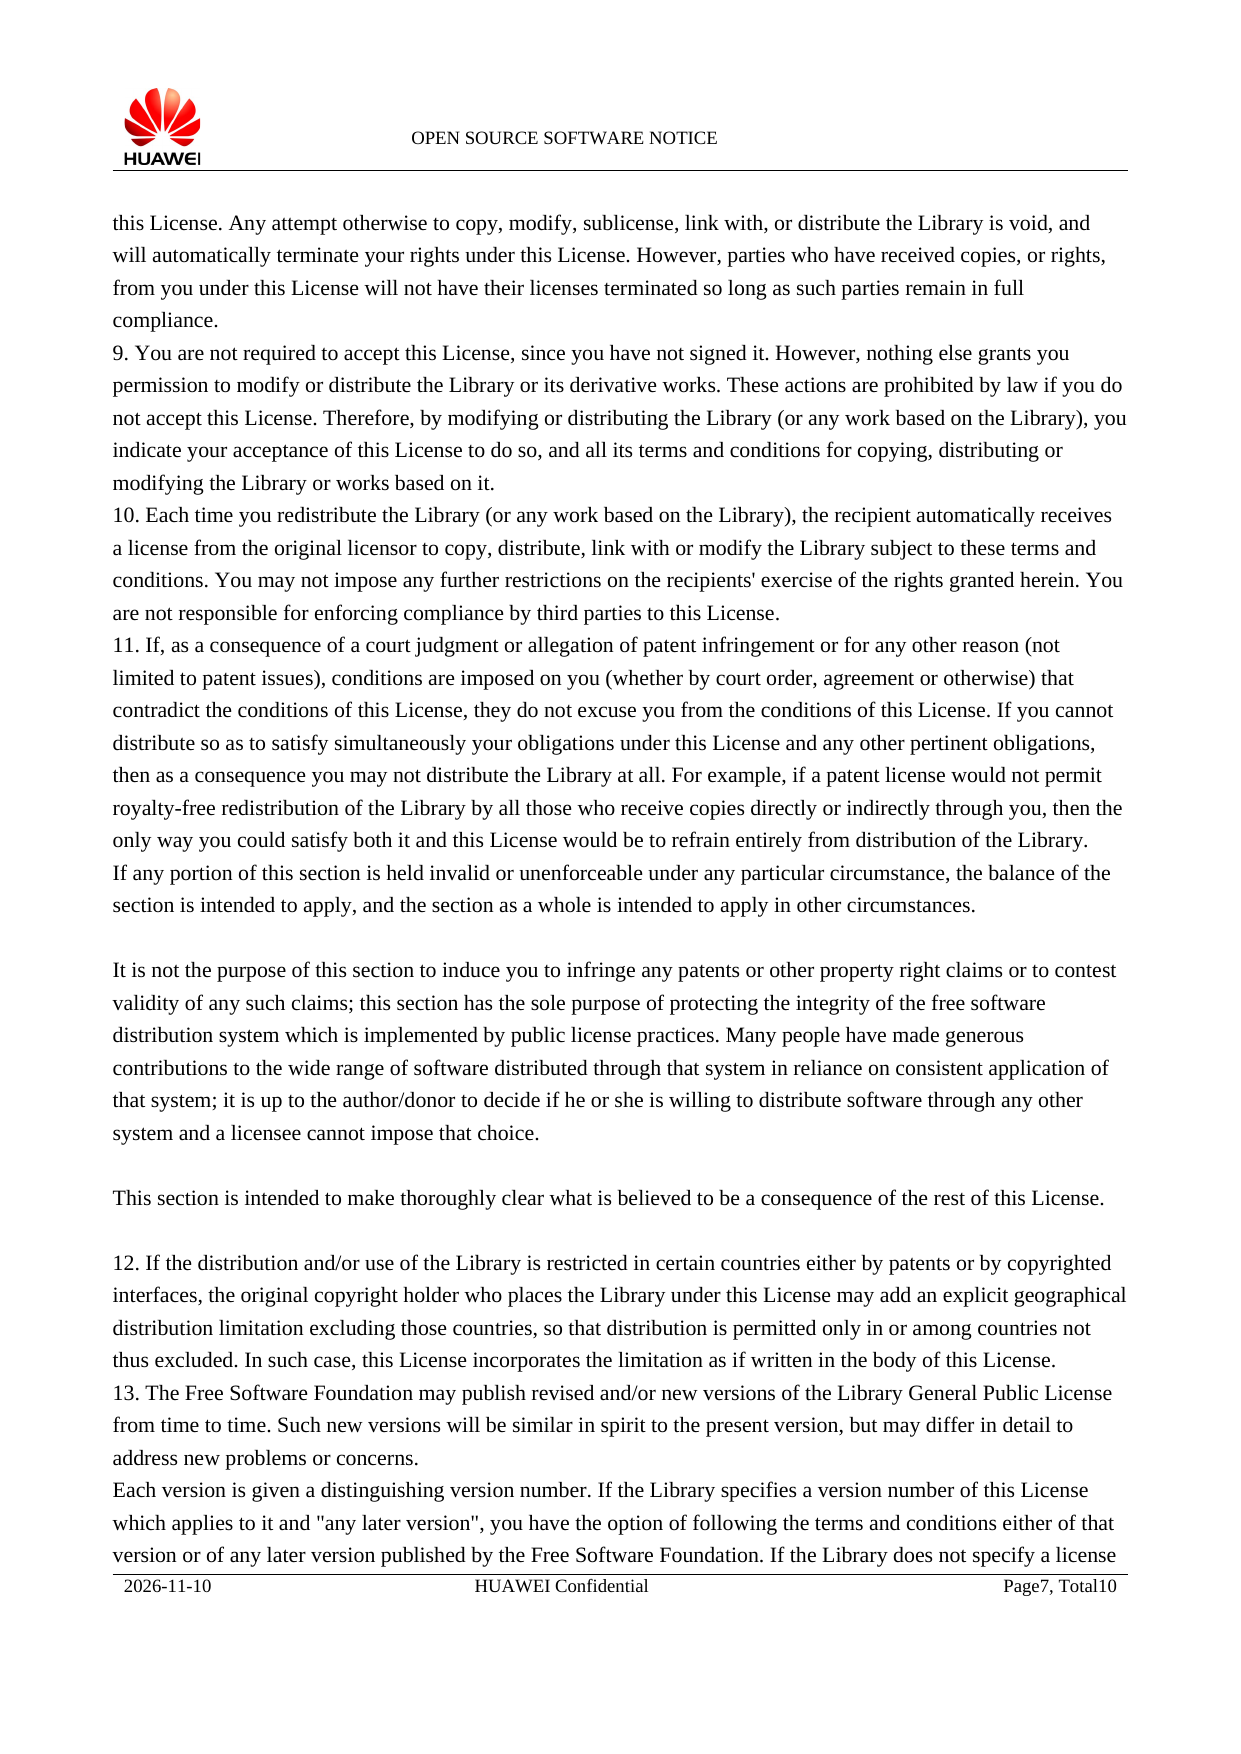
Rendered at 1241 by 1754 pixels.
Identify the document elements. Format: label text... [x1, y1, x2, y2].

picture [124, 88, 201, 165]
